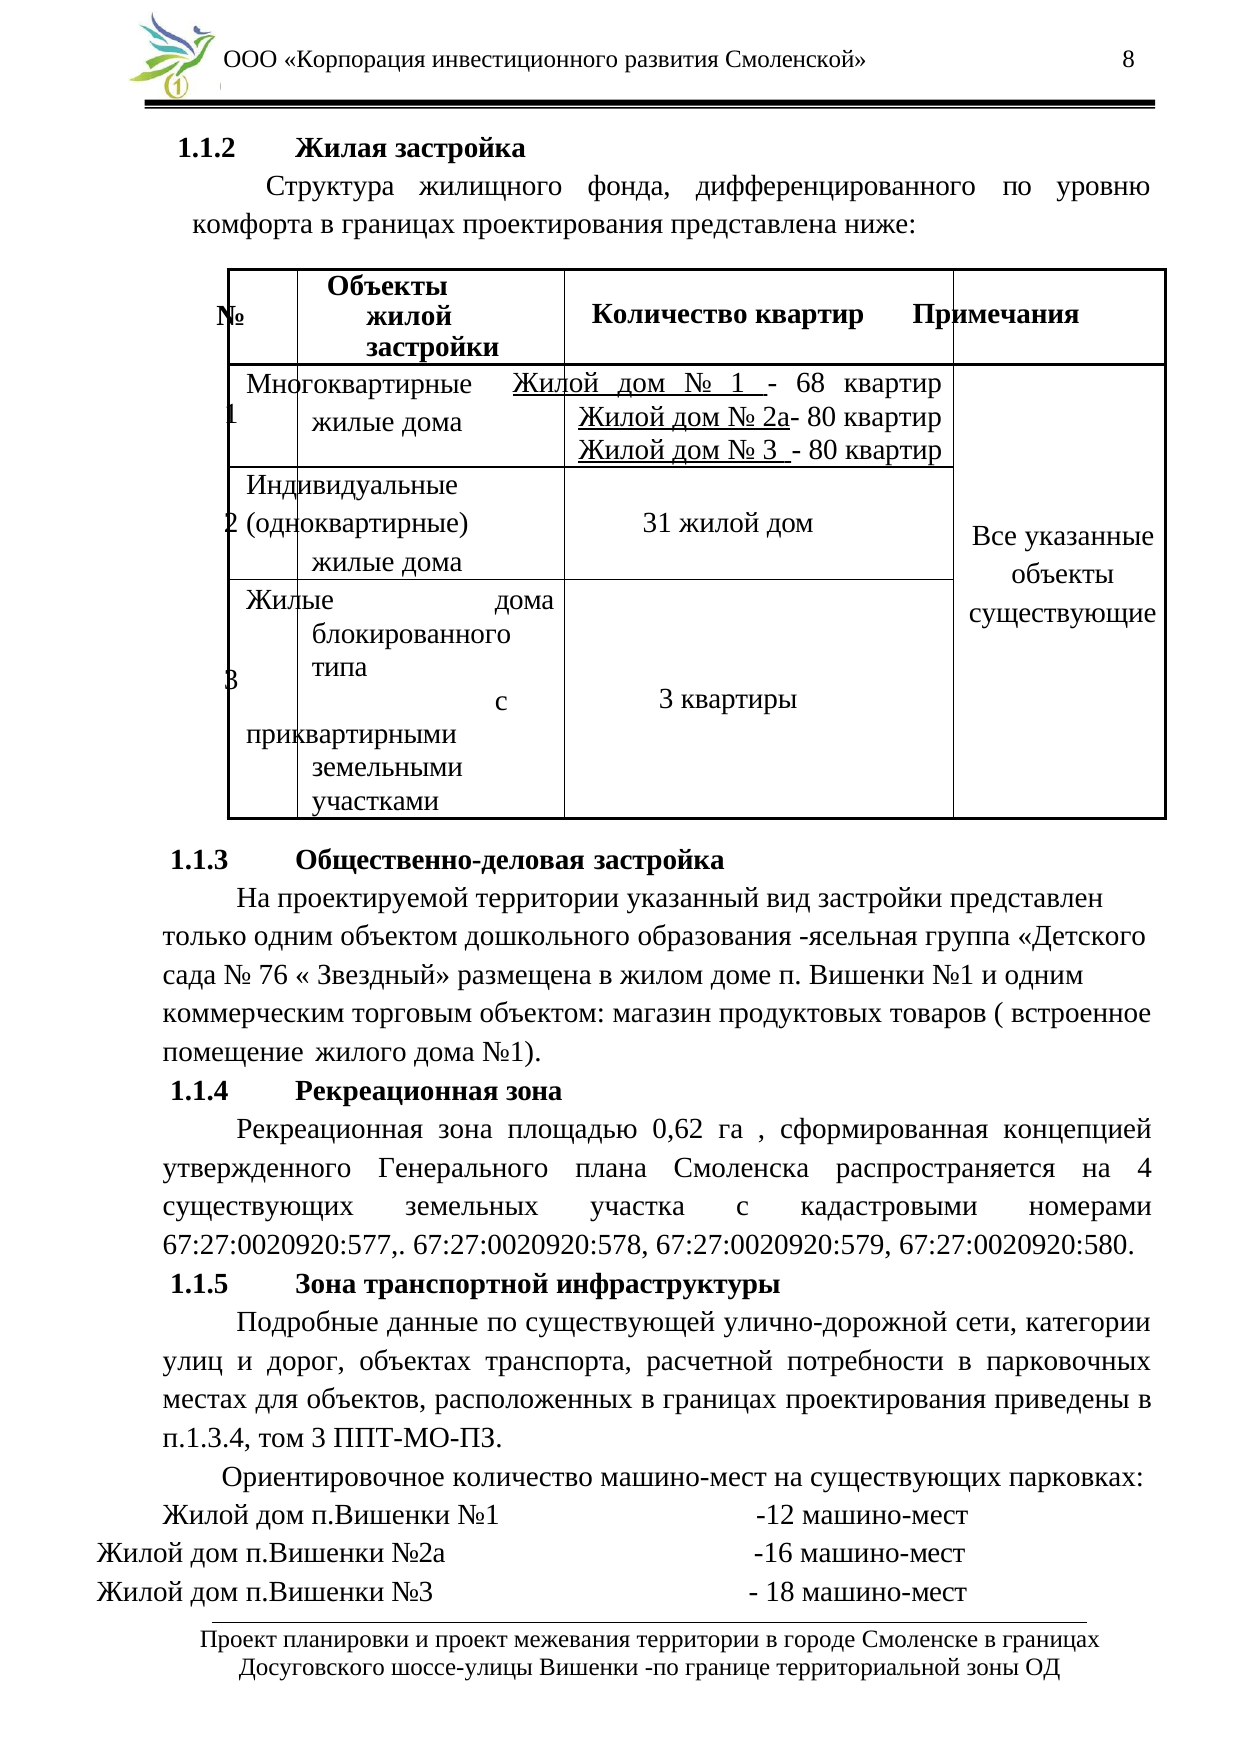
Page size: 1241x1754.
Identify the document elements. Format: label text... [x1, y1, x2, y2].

table_header Количество квартир [565, 271, 953, 363]
text Жилой дом п.Вишенки №3 - 18 машино-мест [97, 1574, 1196, 1608]
text Рекреационная зона площадью 0,62 га , сформированная концепцией утвержденного Генерального плана Смоленска распространяется на 4 существующих земельных участка с кадастровыми номерами 67:27:0020920:577,. 67:27:0020920:578, 67:27:0020920:579, 67:27:0020920:580. [162, 1111, 1153, 1261]
table_cell 31 жилой дом [565, 468, 953, 579]
text Жилой дом п.Вишенки №2а -16 машино-мест [97, 1536, 1196, 1569]
table_header № [230, 271, 297, 363]
text Ориентировочное количество машино-мест на существующих парковках: Жилой дом п.Вишенки №1 -12 машино-мест [162, 1459, 1145, 1531]
text Структура жилищного фонда, дифференцированного по уровню комфорта в границах проектирования представлена ниже: [192, 168, 1152, 240]
table_cell Все указанные объекты существующие [954, 366, 1164, 817]
table_cell Индивидуальные (одноквартирные) жилые дома [298, 468, 564, 579]
table_header Примечания [954, 271, 1164, 363]
subtitle Рекреационная зона [170, 1073, 1196, 1107]
table_cell 3 [230, 580, 297, 817]
subtitle Зона транспортной инфраструктуры [170, 1266, 1196, 1300]
picture [128, 11, 221, 99]
table_cell Жилой дом № 1 - 68 квартир Жилой дом № 2а- 80 квартир Жилой дом № 3 - 80 квартир [565, 366, 953, 466]
text Подробные данные по существующей улично-дорожной сети, категории улиц и дорог, объектах транспорта, расчетной потребности в парковочных местах для объектов, расположенных в границах проектирования приведены в п.1.3.4, том 3 ППТ-МО-ПЗ. [162, 1304, 1152, 1453]
table_cell 2 [230, 468, 297, 579]
text На проектируемой территории указанный вид застройки представлен только одним объектом дошкольного образования -ясельная группа «Детского сада № 76 « Звездный» размещена в жилом доме п. Вишенки №1 и одним коммерческим торговым объектом: магазин продуктовых товаров ( встроенное помещение жилого дома №1). [162, 880, 1152, 1068]
subtitle Жилая застройка [177, 130, 1196, 164]
table_cell Жилые дома блокированного типа с приквартирными земельными участками [298, 580, 564, 817]
subtitle Общественно-деловая застройка [170, 842, 1196, 875]
table_cell 3 квартиры [565, 580, 953, 817]
table_cell Многоквартирные жилые дома [298, 366, 564, 466]
table_header Объекты жилой застройки [298, 271, 564, 363]
table_cell 1 [230, 366, 297, 466]
